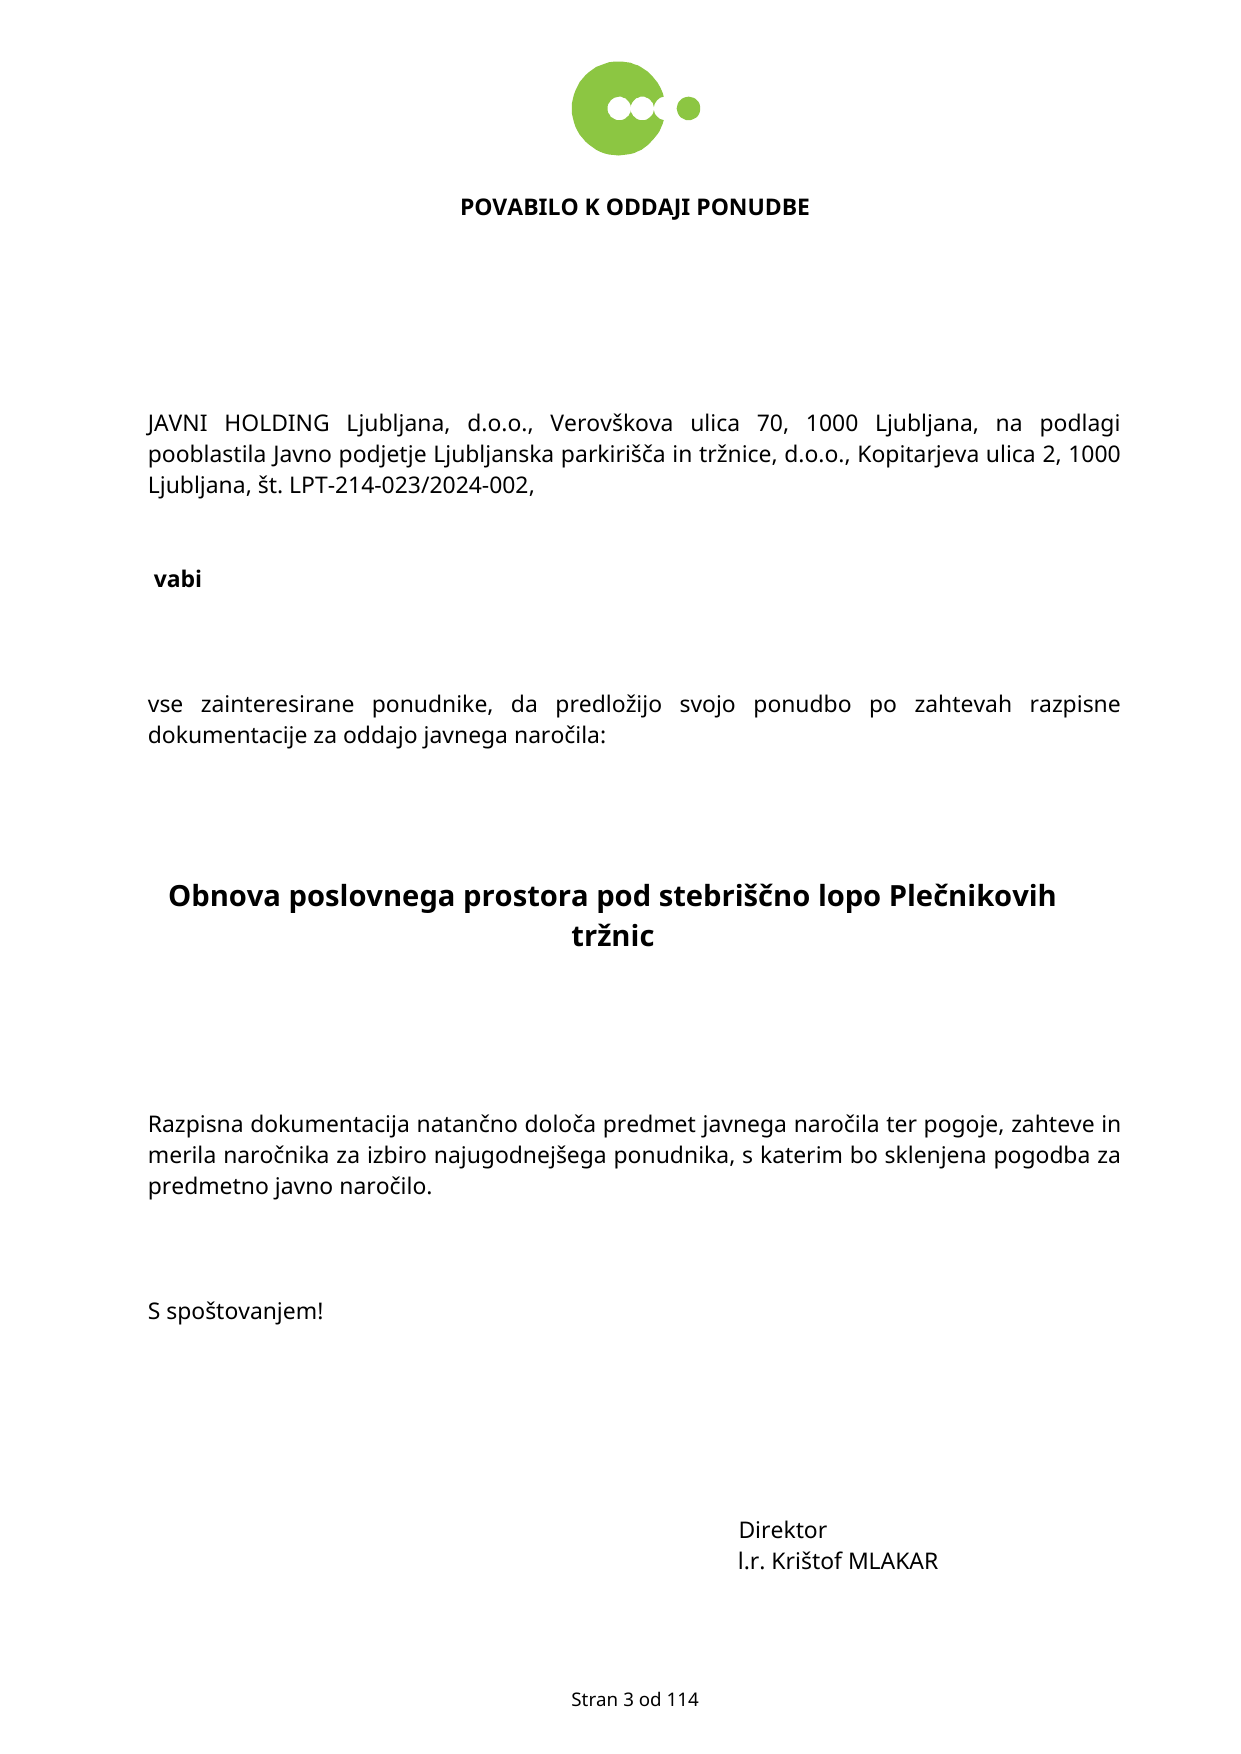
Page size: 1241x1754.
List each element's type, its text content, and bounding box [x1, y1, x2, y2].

text Direktor [738, 1514, 1122, 1545]
text vse zainteresirane ponudnike, da predložijo svojo ponudbo po zahtevah razpisne dokumentacije za oddajo javnega naročila: [148, 688, 1122, 750]
text S spoštovanjem! [148, 1295, 1122, 1326]
text POVABILO K ODDAJI PONUDBE [148, 191, 1122, 222]
text Razpisna dokumentacija natančno določa predmet javnega naročila ter pogoje, zahteve in merila naročnika za izbiro najugodnejšega ponudnika, s katerim bo sklenjena pogodba za predmetno javno naročilo. [148, 1108, 1122, 1201]
text l.r. Krištof MLAKAR [664, 1545, 1122, 1576]
text JAVNI HOLDING Ljubljana, d.o.o., Verovškova ulica 70, 1000 Ljubljana, na podlagi pooblastila Javno podjetje Ljubljanska parkirišča in tržnice, d.o.o., Kopitarjeva ulica 2, 1000 Ljubljana, št. LPT-214-023/2024-002, [148, 406, 1122, 500]
text vabi [148, 563, 1122, 594]
text Obnova poslovnega prostora pod stebriščno lopo Plečnikovih tržnic [148, 875, 1078, 954]
